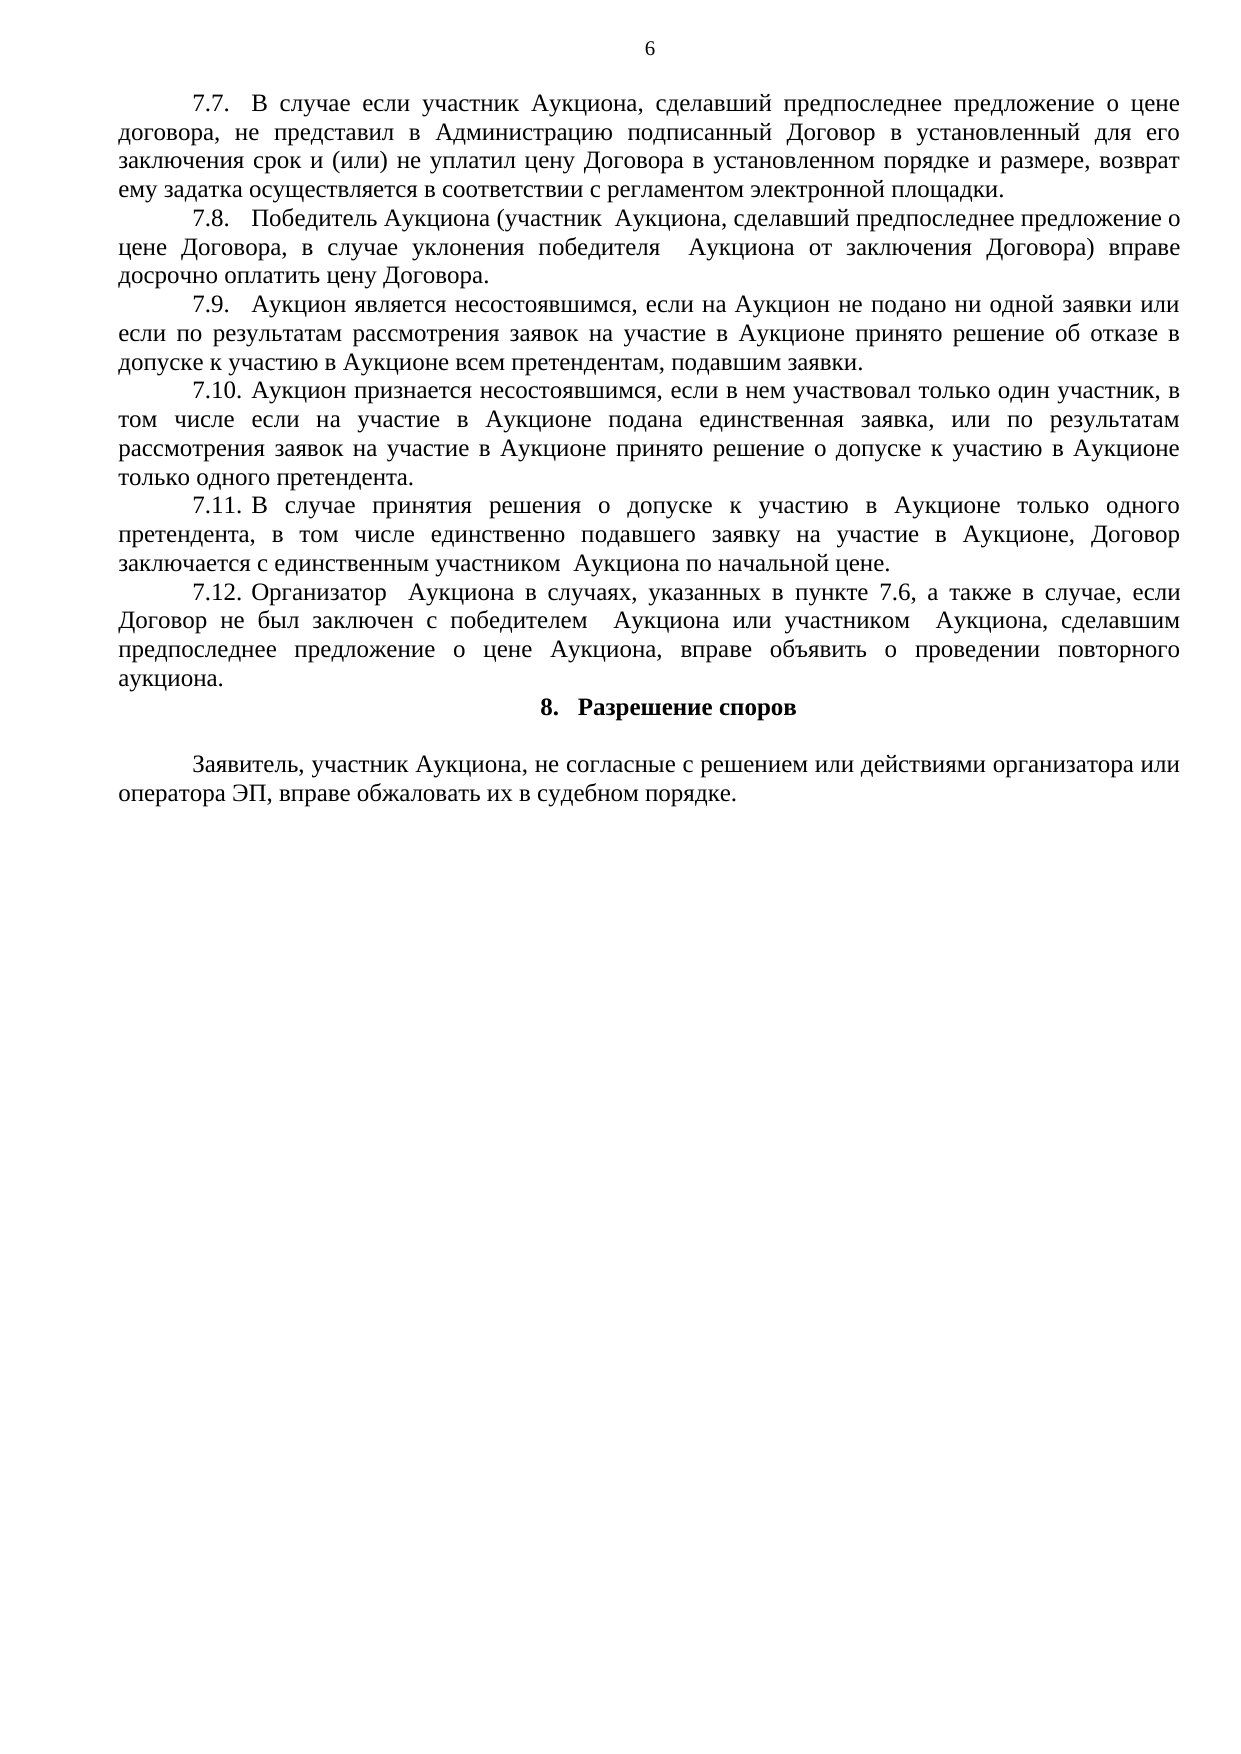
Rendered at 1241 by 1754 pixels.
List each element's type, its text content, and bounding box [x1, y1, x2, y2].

list В случае принятия решения о допуске к участию в Аукционе только одного претендента, в том числе единственно подавшего заявку на участие в Аукционе, Договор заключается с единственным участником Аукциона по начальной цене. [118, 491, 1181, 577]
list Аукцион является несостоявшимся, если на Аукцион не подано ни одной заявки или если по результатам рассмотрения заявок на участие в Аукционе принято решение об отказе в допуске к участию в Аукционе всем претендентам, подавшим заявки. [118, 289, 1181, 376]
list Разрешение споров [156, 692, 1181, 721]
list В случае если участник Аукциона, сделавший предпоследнее предложение о цене договора, не представил в Администрацию подписанный Договор в установленный для его заключения срок и (или) не уплатил цену Договора в установленном порядке и размере, возврат ему задатка осуществляется в соответствии с регламентом электронной площадки. [118, 88, 1181, 203]
list Организатор Аукциона в случаях, указанных в пункте 7.6, а также в случае, если Договор не был заключен с победителем Аукциона или участником Аукциона, сделавшим предпоследнее предложение о цене Аукциона, вправе объявить о проведении повторного аукциона. [118, 577, 1181, 692]
list Аукцион признается несостоявшимся, если в нем участвовал только один участник, в том числе если на участие в Аукционе подана единственная заявка, или по результатам рассмотрения заявок на участие в Аукционе принято решение о допуске к участию в Аукционе только одного претендента. [118, 376, 1181, 491]
text Заявитель, участник Аукциона, не согласные с решением или действиями организатора или оператора ЭП, вправе обжаловать их в судебном порядке. [118, 749, 1181, 807]
list Победитель Аукциона (участник Аукциона, сделавший предпоследнее предложение о цене Договора, в случае уклонения победителя Аукциона от заключения Договора) вправе досрочно оплатить цену Договора. [118, 203, 1181, 289]
